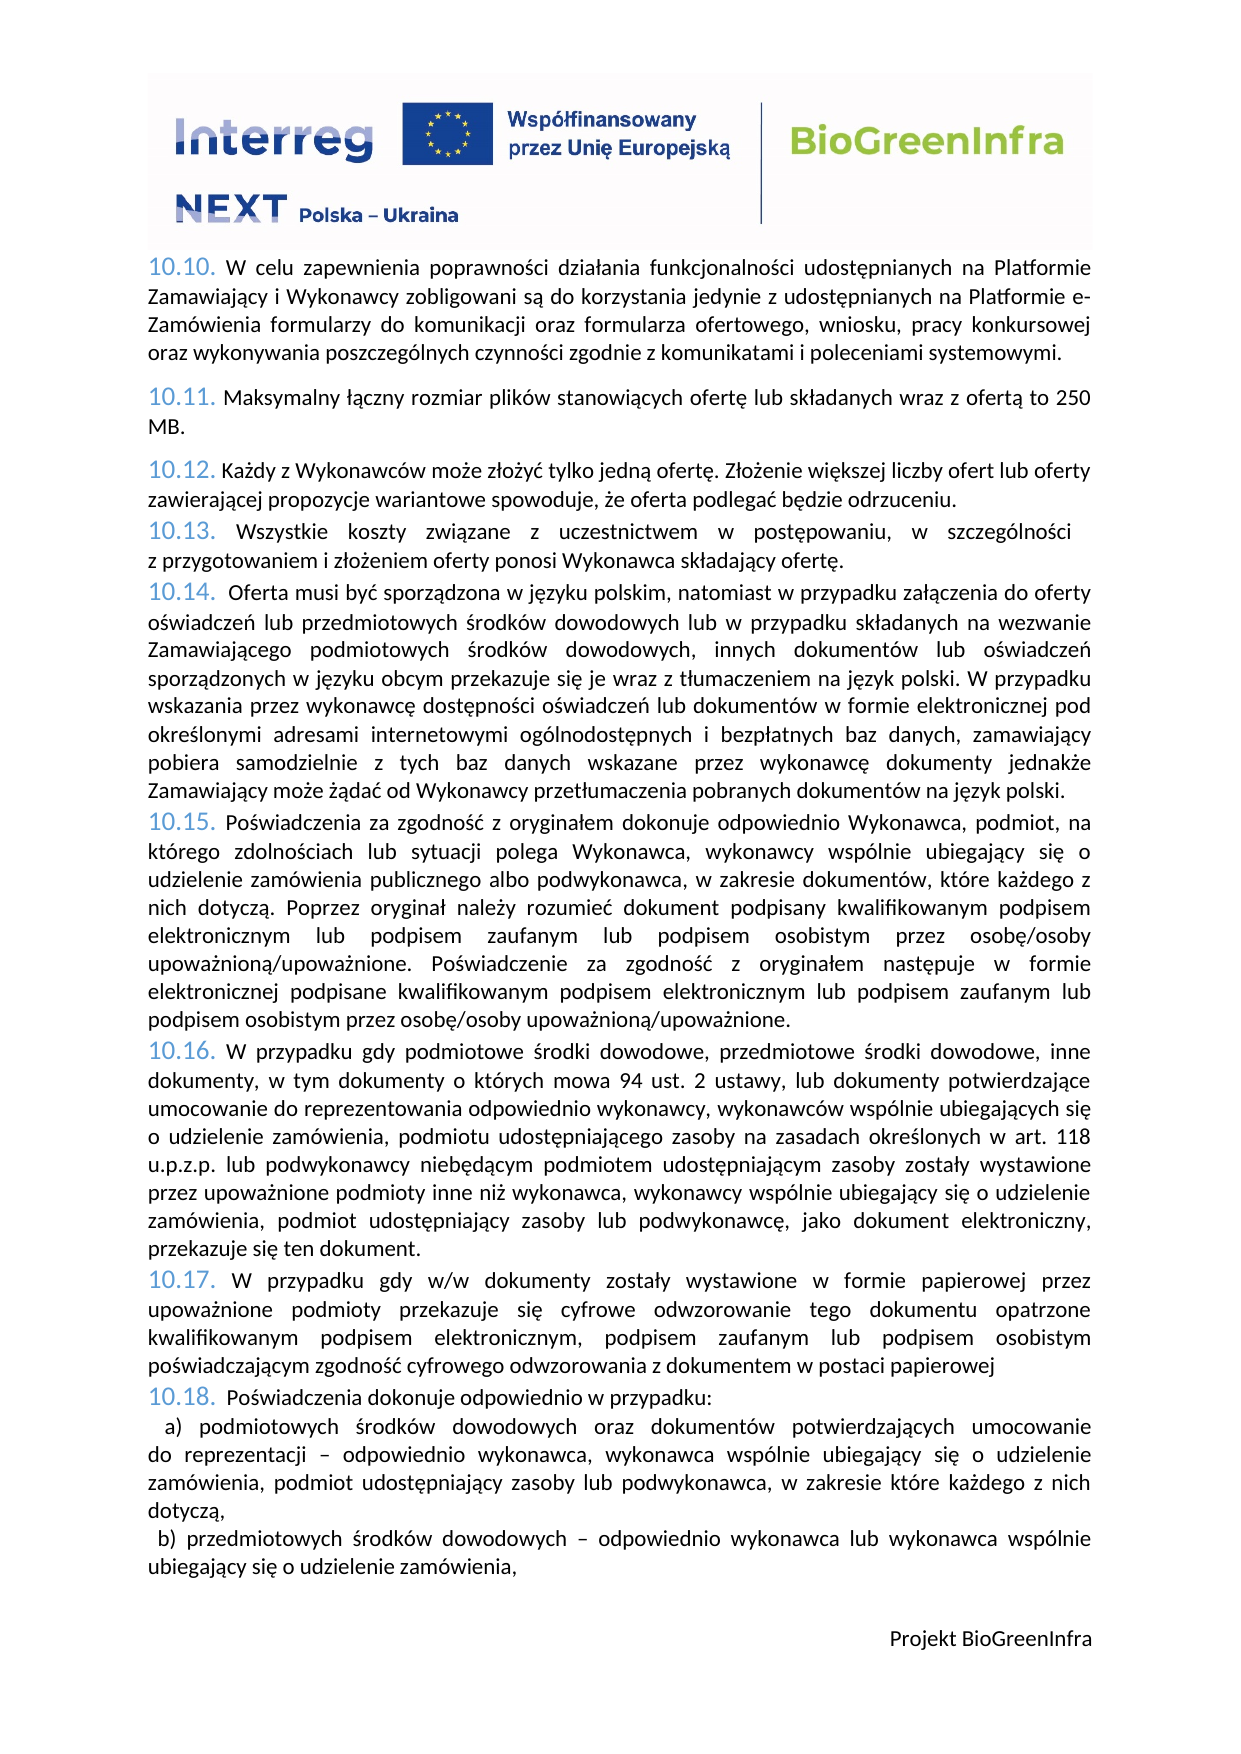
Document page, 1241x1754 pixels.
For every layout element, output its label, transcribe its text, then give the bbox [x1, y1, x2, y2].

text 10.14. Oferta musi być sporządzona w języku polskim, natomiast w przypadku załączenia do oferty oświadczeń lub przedmiotowych środków dowodowych lub w przypadku składanych na wezwanie Zamawiającego podmiotowych środków dowodowych, innych dokumentów lub oświadczeń sporządzonych w języku obcym przekazuje się je wraz z tłumaczeniem na język polski. W przypadku wskazania przez wykonawcę dostępności oświadczeń lub dokumentów w formie elektronicznej pod określonymi adresami internetowymi ogólnodostępnych i bezpłatnych baz danych, zamawiający pobiera samodzielnie z tych baz danych wskazane przez wykonawcę dokumenty jednakże Zamawiający może żądać od Wykonawcy przetłumaczenia pobranych dokumentów na język polski. [148, 574, 1093, 804]
text 10.11. Maksymalny łączny rozmiar plików stanowiących ofertę lub składanych wraz z ofertą to 250 MB. [148, 379, 1093, 440]
text 10.18. Poświadczenia dokonuje odpowiednio w przypadku: [148, 1379, 1093, 1412]
text 10.10. W celu zapewnienia poprawności działania funkcjonalności udostępnianych na Platformie Zamawiający i Wykonawcy zobligowani są do korzystania jedynie z udostępnianych na Platformie e-Zamówienia formularzy do komunikacji oraz formularza ofertowego, wniosku, pracy konkursowej oraz wykonywania poszczególnych czynności zgodnie z komunikatami i poleceniami systemowymi. [148, 250, 1093, 366]
text 10.17. W przypadku gdy w/w dokumenty zostały wystawione w formie papierowej przez upoważnione podmioty przekazuje się cyfrowe odwzorowanie tego dokumentu opatrzone kwalifikowanym podpisem elektronicznym, podpisem zaufanym lub podpisem osobistym poświadczającym zgodność cyfrowego odwzorowania z dokumentem w postaci papierowej [148, 1262, 1093, 1379]
text 10.15. Poświadczenia za zgodność z oryginałem dokonuje odpowiednio Wykonawca, podmiot, na którego zdolnościach lub sytuacji polega Wykonawca, wykonawcy wspólnie ubiegający się o udzielenie zamówienia publicznego albo podwykonawca, w zakresie dokumentów, które każdego z nich dotyczą. Poprzez oryginał należy rozumieć dokument podpisany kwalifikowanym podpisem elektronicznym lub podpisem zaufanym lub podpisem osobistym przez osobę/osoby upoważnioną/upoważnione. Poświadczenie za zgodność z oryginałem następuje w formie elektronicznej podpisane kwalifikowanym podpisem elektronicznym lub podpisem zaufanym lub podpisem osobistym przez osobę/osoby upoważnioną/upoważnione. [148, 804, 1093, 1033]
picture [147, 73, 1093, 250]
text 10.13. Wszystkie koszty związane z uczestnictwem w postępowaniu, w szczególności z przygotowaniem i złożeniem oferty ponosi Wykonawca składający ofertę. [148, 513, 1093, 574]
text a) podmiotowych środków dowodowych oraz dokumentów potwierdzających umocowanie do reprezentacji – odpowiednio wykonawca, wykonawca wspólnie ubiegający się o udzielenie zamówienia, podmiot udostępniający zasoby lub podwykonawca, w zakresie które każdego z nich dotyczą, [148, 1412, 1093, 1524]
text 10.12. Każdy z Wykonawców może złożyć tylko jedną ofertę. Złożenie większej liczby ofert lub oferty zawierającej propozycje wariantowe spowoduje, że oferta podlegać będzie odrzuceniu. [148, 452, 1093, 513]
text 10.16. W przypadku gdy podmiotowe środki dowodowe, przedmiotowe środki dowodowe, inne dokumenty, w tym dokumenty o których mowa 94 ust. 2 ustawy, lub dokumenty potwierdzające umocowanie do reprezentowania odpowiednio wykonawcy, wykonawców wspólnie ubiegających się o udzielenie zamówienia, podmiotu udostępniającego zasoby na zasadach określonych w art. 118 u.p.z.p. lub podwykonawcy niebędącym podmiotem udostępniającym zasoby zostały wystawione przez upoważnione podmioty inne niż wykonawca, wykonawcy wspólnie ubiegający się o udzielenie zamówienia, podmiot udostępniający zasoby lub podwykonawcę, jako dokument elektroniczny, przekazuje się ten dokument. [148, 1033, 1093, 1262]
text b) przedmiotowych środków dowodowych – odpowiednio wykonawca lub wykonawca wspólnie ubiegający się o udzielenie zamówienia, [148, 1524, 1093, 1580]
